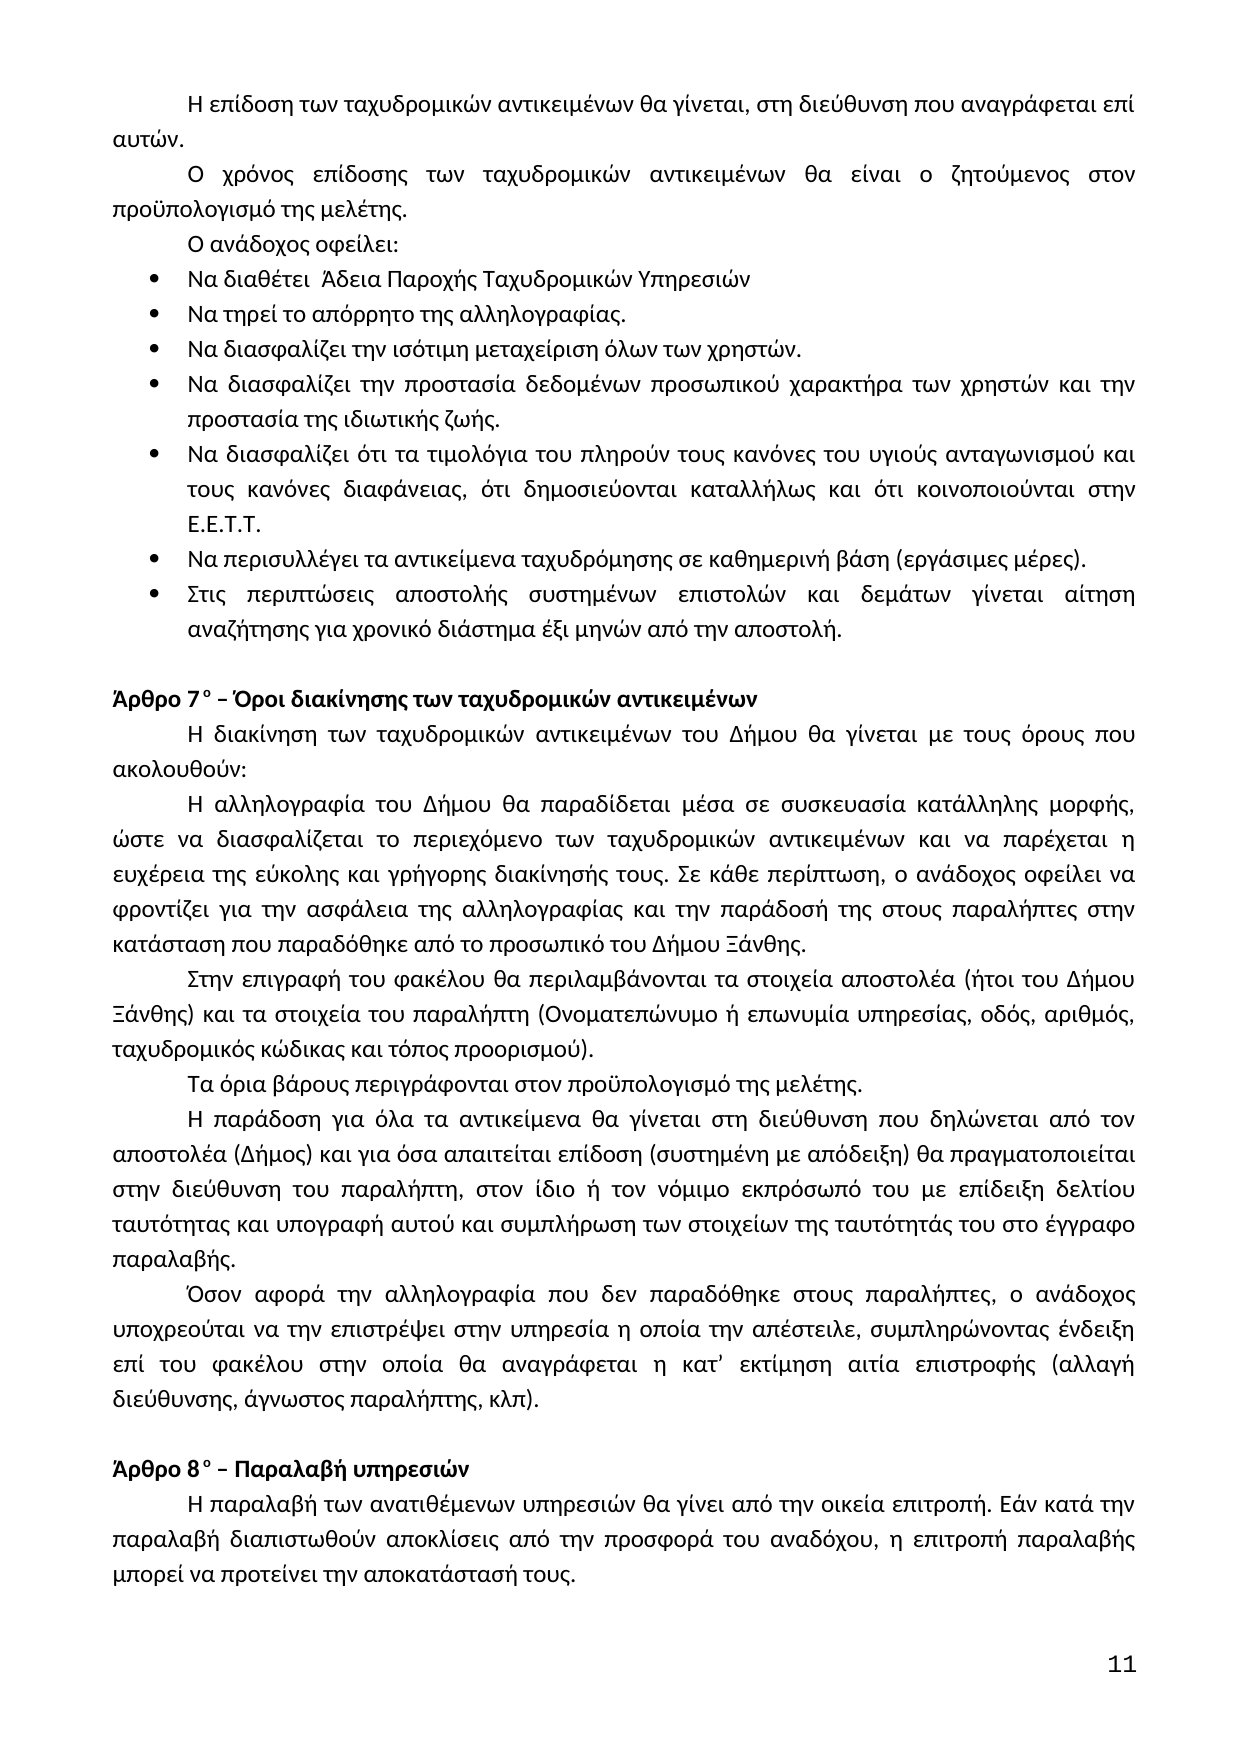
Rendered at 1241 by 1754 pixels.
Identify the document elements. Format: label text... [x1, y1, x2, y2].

text Η παράδοση για όλα τα αντικείμενα θα γίνεται στη διεύθυνση που δηλώνεται από τον αποστολέα (Δήμος) και για όσα απαιτείται επίδοση (συστημένη με απόδειξη) θα πραγματοποιείται στην διεύθυνση του παραλήπτη, στον ίδιο ή τον νόμιμο εκπρόσωπό του με επίδειξη δελτίου ταυτότητας και υπογραφή αυτού και συμπλήρωση των στοιχείων της ταυτότητάς του στο έγγραφο παραλαβής. [112, 1104, 1137, 1274]
text Άρθρο 7 ο – Όροι διακίνησης των ταχυδρομικών αντικειμένων [112, 684, 1137, 714]
list Να διαθέτει Άδεια Παροχής Ταχυδρομικών Υπηρεσιών [150, 264, 1137, 294]
text Τα όρια βάρους περιγράφονται στον προϋπολογισμό της μελέτης. [112, 1069, 1137, 1099]
text Ο ανάδοχος οφείλει: [112, 229, 1137, 259]
text Όσον αφορά την αλληλογραφία που δεν παραδόθηκε στους παραλήπτες, ο ανάδοχος υποχρεούται να την επιστρέψει στην υπηρεσία η οποία την απέστειλε, συμπληρώνοντας ένδειξη επί του φακέλου στην οποία θα αναγράφεται η κατ’ εκτίμηση αιτία επιστροφής (αλλαγή διεύθυνσης, άγνωστος παραλήπτης, κλπ). [112, 1279, 1137, 1414]
text Η παραλαβή των ανατιθέμενων υπηρεσιών θα γίνει από την οικεία επιτροπή. Εάν κατά την παραλαβή διαπιστωθούν αποκλίσεις από την προσφορά του αναδόχου, η επιτροπή παραλαβής μπορεί να προτείνει την αποκατάστασή τους. [112, 1489, 1137, 1589]
list Να διασφαλίζει την ισότιμη μεταχείριση όλων των χρηστών. [150, 334, 1137, 364]
list Να τηρεί το απόρρητο της αλληλογραφίας. [150, 299, 1137, 329]
list Να διασφαλίζει ότι τα τιμολόγια του πληρούν τους κανόνες του υγιούς ανταγωνισμού και τους κανόνες διαφάνειας, ότι δημοσιεύονται καταλλήλως και ότι κοινοποιούνται στην Ε.Ε.Τ.Τ. [150, 439, 1137, 539]
text Η διακίνηση των ταχυδρομικών αντικειμένων του Δήμου θα γίνεται με τους όρους που ακολουθούν: [112, 719, 1137, 784]
text Άρθρο 8 ο – Παραλαβή υπηρεσιών [112, 1454, 1137, 1484]
list Να διασφαλίζει την προστασία δεδομένων προσωπικού χαρακτήρα των χρηστών και την προστασία της ιδιωτικής ζωής. [150, 369, 1137, 434]
text Στην επιγραφή του φακέλου θα περιλαμβάνονται τα στοιχεία αποστολέα (ήτοι του Δήμου Ξάνθης) και τα στοιχεία του παραλήπτη (Ονοματεπώνυμο ή επωνυμία υπηρεσίας, οδός, αριθμός, ταχυδρομικός κώδικας και τόπος προορισμού). [112, 964, 1137, 1064]
list Να περισυλλέγει τα αντικείμενα ταχυδρόμησης σε καθημερινή βάση (εργάσιμες μέρες). [150, 544, 1137, 574]
text Ο χρόνος επίδοσης των ταχυδρομικών αντικειμένων θα είναι ο ζητούμενος στον προϋπολογισμό της μελέτης. [112, 159, 1137, 224]
text Η επίδοση των ταχυδρομικών αντικειμένων θα γίνεται, στη διεύθυνση που αναγράφεται επί αυτών. [112, 89, 1137, 154]
list Στις περιπτώσεις αποστολής συστημένων επιστολών και δεμάτων γίνεται αίτηση αναζήτησης για χρονικό διάστημα έξι μηνών από την αποστολή. [150, 579, 1137, 644]
text Η αλληλογραφία του Δήμου θα παραδίδεται μέσα σε συσκευασία κατάλληλης μορφής, ώστε να διασφαλίζεται το περιεχόμενο των ταχυδρομικών αντικειμένων και να παρέχεται η ευχέρεια της εύκολης και γρήγορης διακίνησής τους. Σε κάθε περίπτωση, ο ανάδοχος οφείλει να φροντίζει για την ασφάλεια της αλληλογραφίας και την παράδοσή της στους παραλήπτες στην κατάσταση που παραδόθηκε από το προσωπικό του Δήμου Ξάνθης. [112, 789, 1137, 959]
